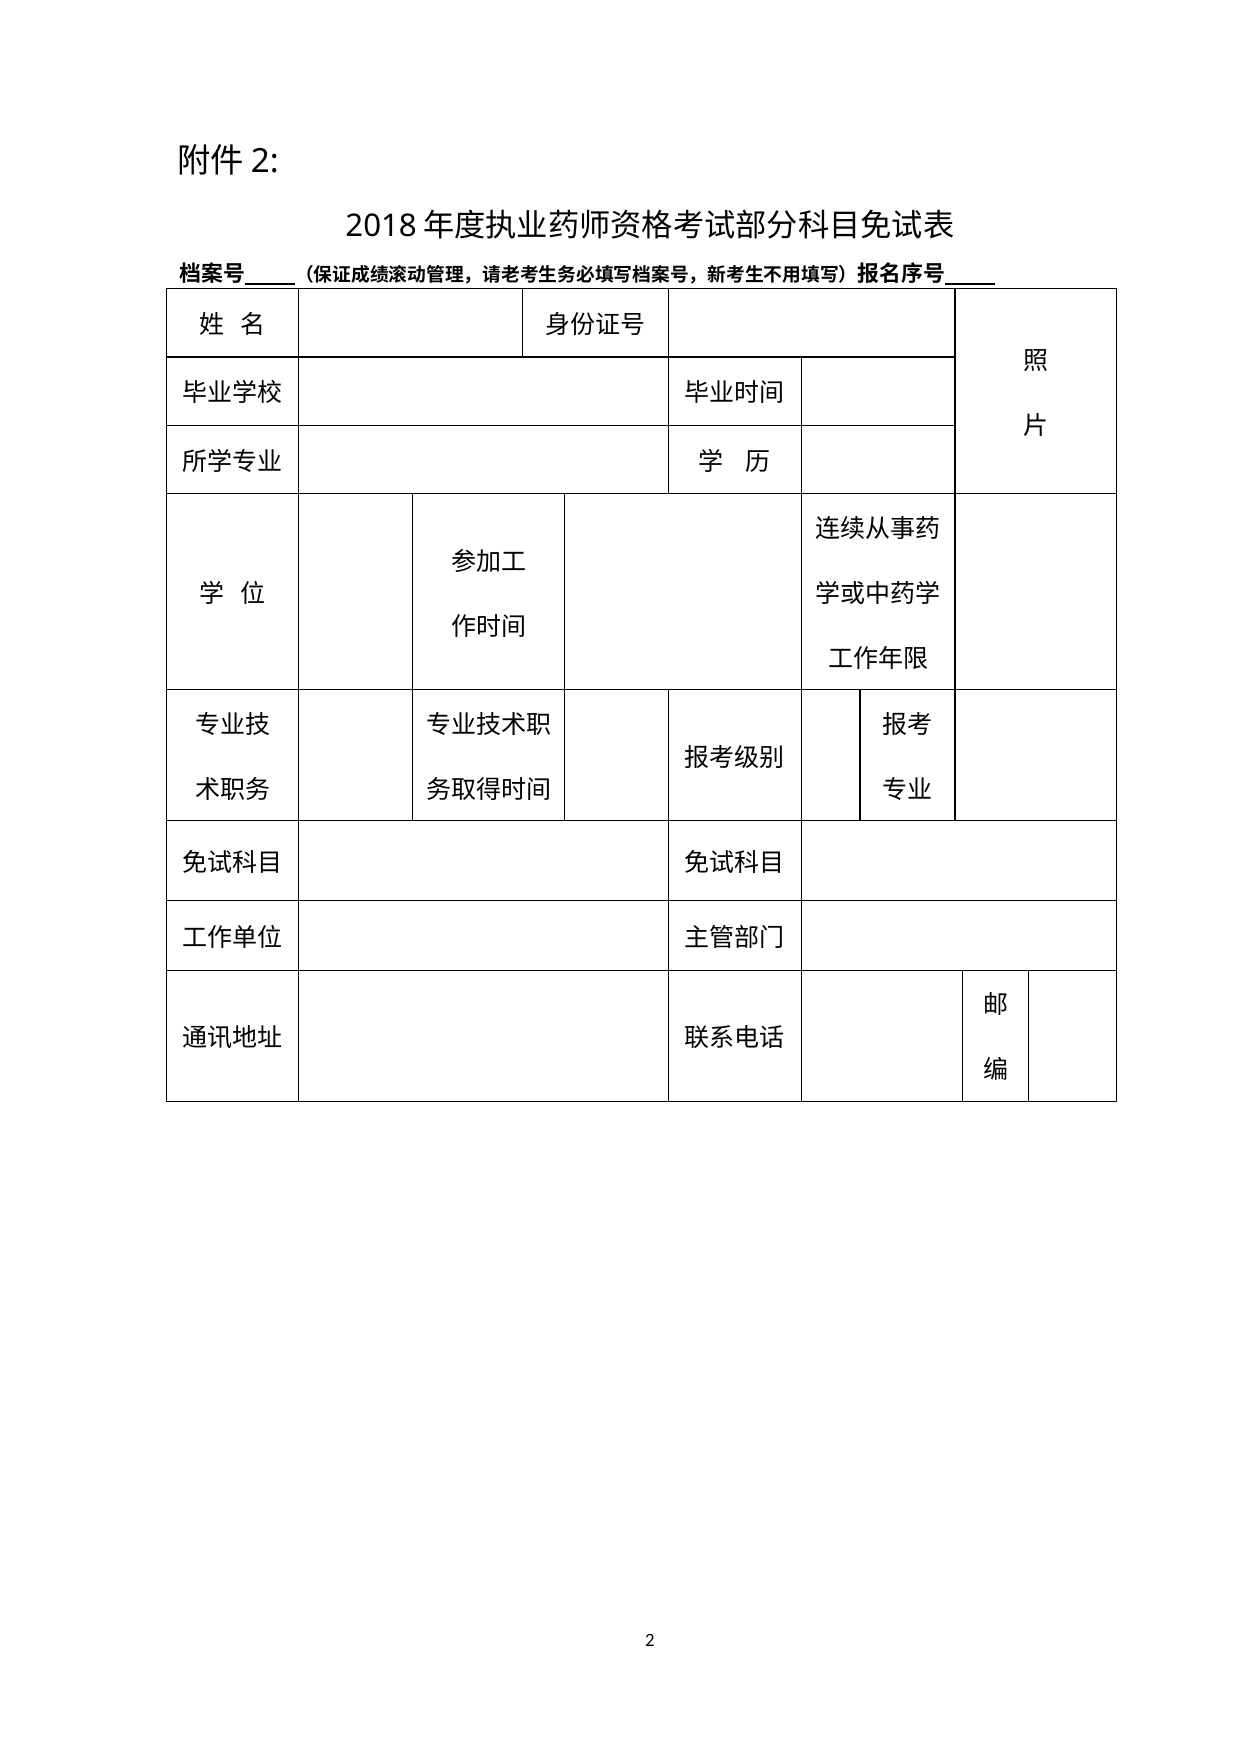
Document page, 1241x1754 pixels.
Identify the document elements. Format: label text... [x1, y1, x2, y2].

text 档案号 （保证成绩滚动管理，请老考生务必填写档案号，新考生不用填写）报名序号 [177, 255, 1122, 288]
table_cell [802, 971, 962, 1101]
table_cell 毕业时间 [669, 358, 801, 425]
table_cell [802, 690, 859, 820]
table_cell [956, 494, 1116, 689]
table_cell 免试科目 [167, 821, 298, 900]
table_cell [299, 494, 412, 689]
table_cell 毕业学校 [167, 358, 298, 425]
table_cell [802, 821, 1116, 900]
table_cell 免试科目 [669, 821, 801, 900]
table_cell 连续从事药学或中药学工作年限 [802, 494, 954, 689]
text 附件2: [177, 125, 1122, 190]
table_cell 专业技术职务取得时间 [413, 690, 564, 820]
table_cell [299, 821, 668, 900]
table_cell 工作单位 [167, 901, 298, 969]
table_cell [802, 426, 954, 493]
table_header 姓 名 [167, 289, 298, 356]
table_cell [802, 901, 1116, 969]
table_cell 主管部门 [669, 901, 801, 969]
table_cell 学 历 [669, 426, 801, 493]
table_cell [299, 971, 668, 1101]
table_cell [565, 690, 668, 820]
table_header 身份证号 [523, 289, 668, 356]
text 2018年度执业药师资格考试部分科目免试表 [177, 190, 1122, 255]
table_cell [956, 690, 1116, 820]
table_header [669, 289, 954, 356]
table_cell [299, 426, 668, 493]
table_header [299, 289, 522, 356]
table_header 照 片 [956, 289, 1116, 493]
table_cell [299, 690, 412, 820]
table_cell [1029, 971, 1116, 1101]
table_cell 学 位 [167, 494, 298, 689]
table_cell 报考级别 [669, 690, 801, 820]
table_cell [565, 494, 801, 689]
table_cell 参加工 作时间 [413, 494, 564, 689]
table_cell 报考专业 [861, 690, 954, 820]
table_cell 专业技 术职务 [167, 690, 298, 820]
table_cell 邮编 [963, 971, 1028, 1101]
table_cell 通讯地址 [167, 971, 298, 1101]
table_cell 联系电话 [669, 971, 801, 1101]
table_cell 所学专业 [167, 426, 298, 493]
table_cell [299, 358, 668, 425]
table_cell [299, 901, 668, 969]
table_cell [802, 358, 954, 425]
